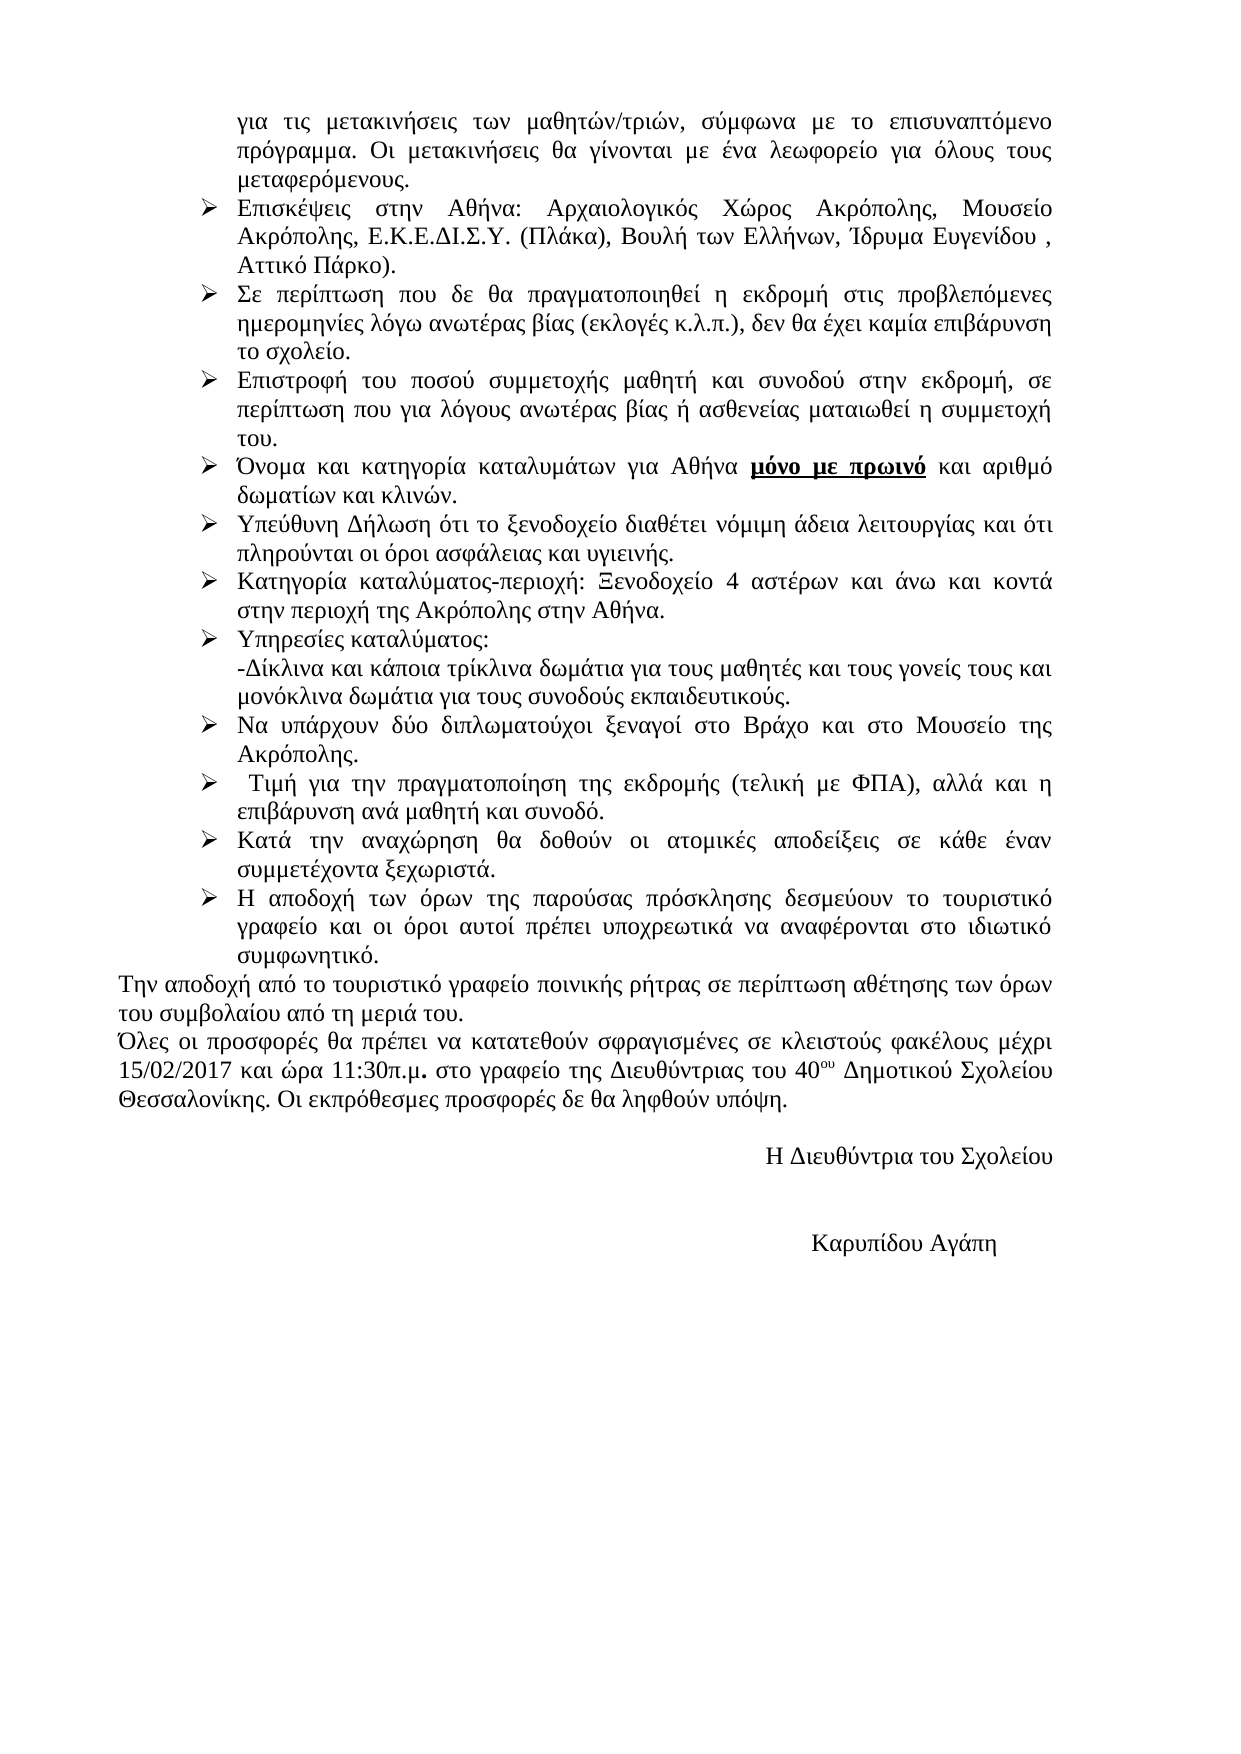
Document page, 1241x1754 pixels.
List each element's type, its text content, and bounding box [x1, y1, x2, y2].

text Καρυπίδου Αγάπη [118, 1228, 1053, 1256]
list Η αποδοχή των όρων της παρούσας πρόσκλησης δεσμεύουν το τουριστικό γραφείο και οι όροι αυτοί πρέπει υποχρεωτικά να αναφέρονται στο ιδιωτικό συμφωνητικό. [199, 883, 1053, 969]
text -Δίκλινα και κάποια τρίκλινα δωμάτια για τους μαθητές και τους γονείς τους και μονόκλινα δωμάτια για τους συνοδούς εκπαιδευτικούς. [237, 653, 1053, 710]
text Την αποδοχή από το τουριστικό γραφείο ποινικής ρήτρας σε περίπτωση αθέτησης των όρων του συμβολαίου από τη μεριά του. [118, 969, 1053, 1026]
list Κατά την αναχώρηση θα δοθούν οι ατομικές αποδείξεις σε κάθε έναν συμμετέχοντα ξεχωριστά. [199, 825, 1053, 883]
list Υπεύθυνη Δήλωση ότι το ξενοδοχείο διαθέτει νόμιμη άδεια λειτουργίας και ότι πληρούνται οι όροι ασφάλειας και υγιεινής. [199, 509, 1053, 566]
list Όνομα και κατηγορία καταλυμάτων για Αθήνα μόνο με πρωινό και αριθμό δωματίων και κλινών. [199, 451, 1053, 509]
list Επιστροφή του ποσού συμμετοχής μαθητή και συνοδού στην εκδρομή, σε περίπτωση που για λόγους ανωτέρας βίας ή ασθενείας ματαιωθεί η συμμετοχή του. [199, 365, 1053, 451]
list Να υπάρχουν δύο διπλωματούχοι ξεναγοί στο Βράχο και στο Μουσείο της Ακρόπολης. [199, 710, 1053, 768]
list Επισκέψεις στην Αθήνα: Αρχαιολογικός Χώρος Ακρόπολης, Μουσείο Ακρόπολης, Ε.Κ.Ε.ΔΙ.Σ.Υ. (Πλάκα), Βουλή των Ελλήνων, Ίδρυμα Ευγενίδου , Αττικό Πάρκο). [199, 193, 1053, 279]
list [199, 106, 1053, 193]
list Κατηγορία καταλύματος-περιοχή: Ξενοδοχείο 4 αστέρων και άνω και κοντά στην περιοχή της Ακρόπολης στην Αθήνα. [199, 566, 1053, 624]
list Υπηρεσίες καταλύματος: [199, 624, 1053, 653]
text Η Διευθύντρια του Σχολείου [118, 1141, 1053, 1170]
list Τιμή για την πραγματοποίηση της εκδρομής (τελική με ΦΠΑ), αλλά και η επιβάρυνση ανά μαθητή και συνοδό. [199, 768, 1053, 825]
text Όλες οι προσφορές θα πρέπει να κατατεθούν σφραγισμένες σε κλειστούς φακέλους μέχρι 15/02/2017 και ώρα 11:30π.μ. στο γραφείο της Διευθύντριας του 40ου Δημοτικού Σχολείου Θεσσαλονίκης. Οι εκπρόθεσμες προσφορές δε θα ληφθούν υπόψη. [118, 1026, 1053, 1113]
list Σε περίπτωση που δε θα πραγματοποιηθεί η εκδρομή στις προβλεπόμενες ημερομηνίες λόγω ανωτέρας βίας (εκλογές κ.λ.π.), δεν θα έχει καμία επιβάρυνση το σχολείο. [199, 279, 1053, 365]
